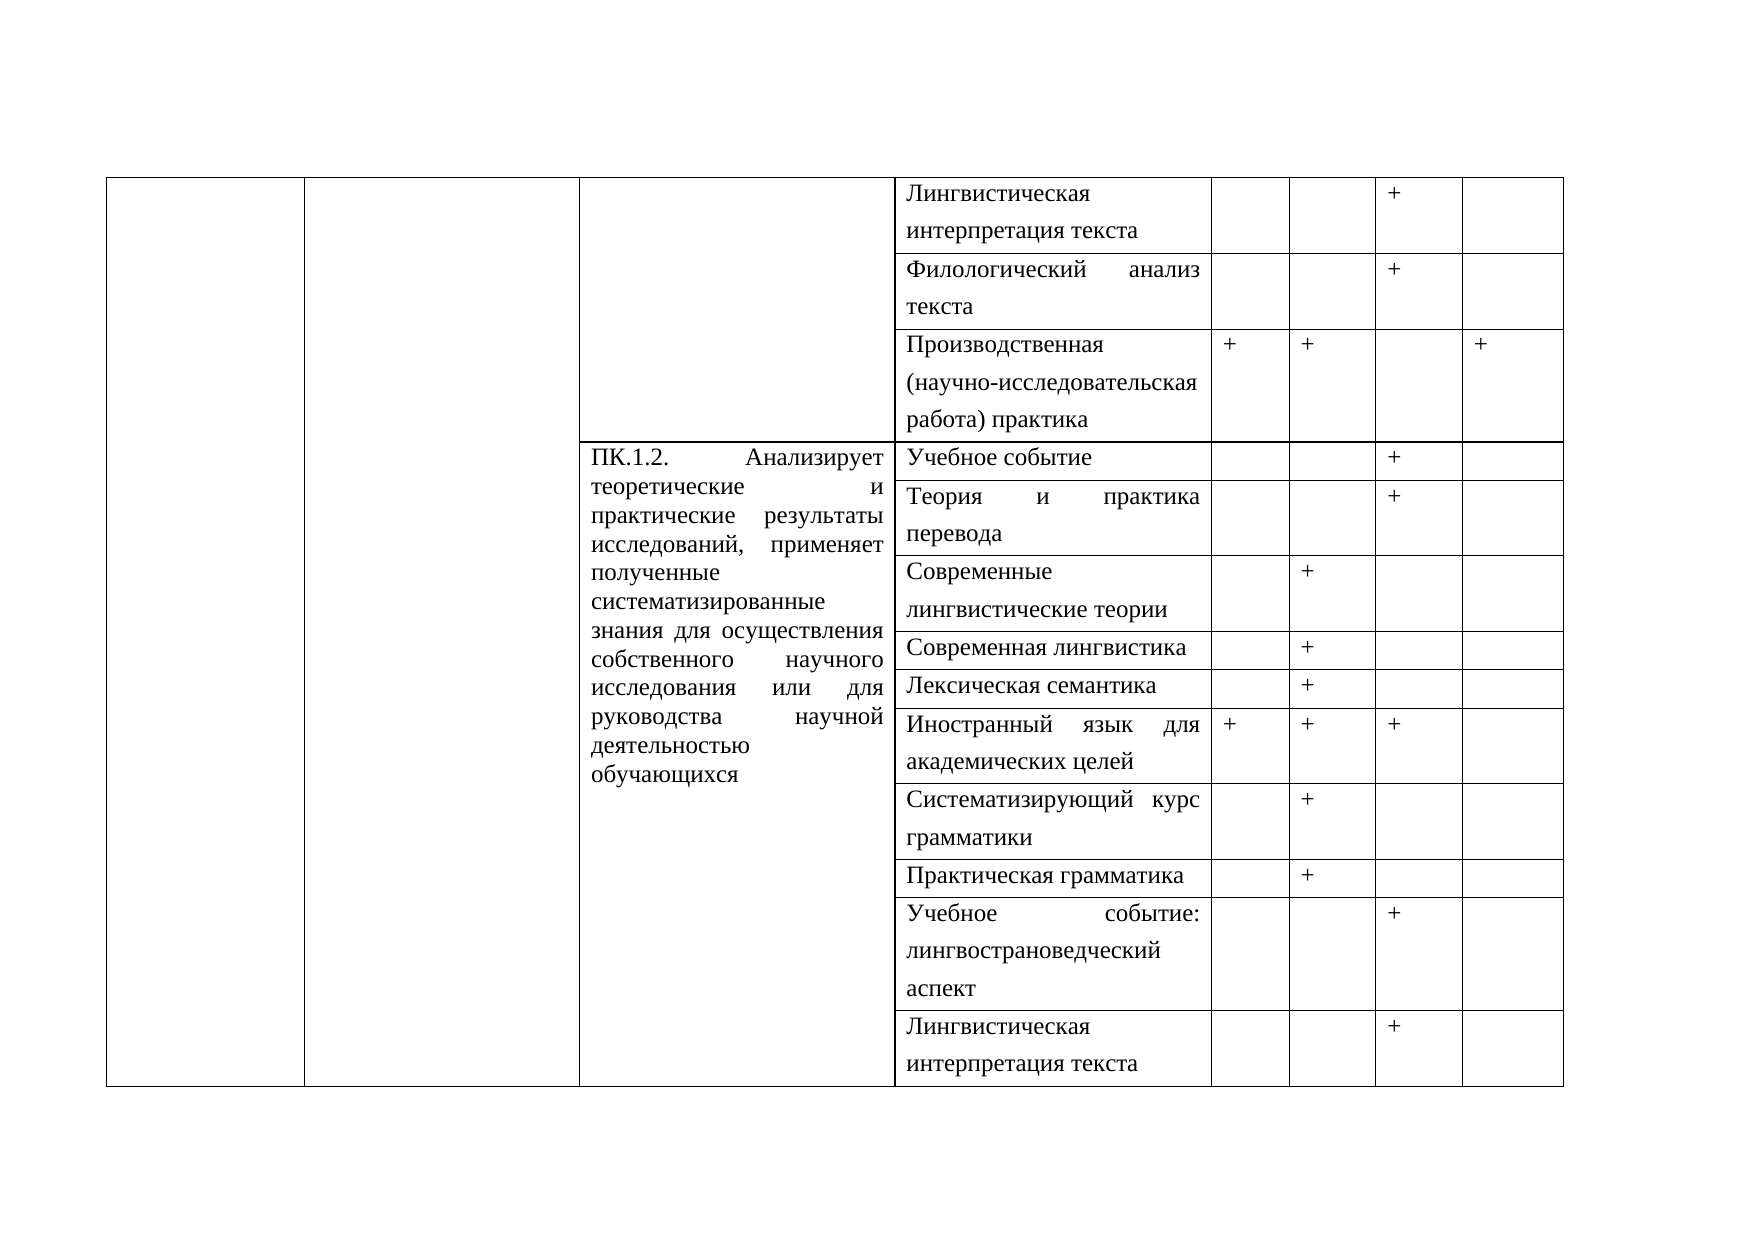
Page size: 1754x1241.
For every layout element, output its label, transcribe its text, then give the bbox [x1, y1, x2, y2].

table_cell [1376, 330, 1462, 441]
table_cell [1463, 556, 1563, 631]
table_cell + [1376, 481, 1462, 555]
table_cell [1463, 784, 1563, 859]
table_cell Иностранный язык для академических целей [896, 709, 1211, 783]
table_cell + [1376, 1011, 1462, 1086]
table_cell Учебное событие [896, 443, 1211, 480]
table_cell [1290, 443, 1375, 480]
table_cell + [1290, 784, 1375, 859]
table_cell Современные лингвистические теории [896, 556, 1211, 631]
table_cell [1212, 254, 1289, 328]
table_cell [1212, 556, 1289, 631]
table_cell [1290, 481, 1375, 555]
table_cell ПК.1.2. Анализирует теоретические и практические результаты исследований, применяет полученные систематизированные знания для осуществления собственного научного исследования или для руководства научной деятельностью обучающихся [580, 443, 894, 1086]
table_cell Лингвистическая интерпретация текста [896, 1011, 1211, 1086]
table_cell [1212, 898, 1289, 1010]
table_cell Лексическая семантика [896, 670, 1211, 708]
table_cell + [1290, 860, 1375, 897]
table_cell [1463, 254, 1563, 328]
table_cell [1463, 481, 1563, 555]
table_cell [1463, 670, 1563, 708]
table_cell Систематизирующий курс грамматики [896, 784, 1211, 859]
table_cell [1376, 860, 1462, 897]
table_cell + [1290, 330, 1375, 441]
table_cell + [1290, 556, 1375, 631]
table_cell [1463, 860, 1563, 897]
table_cell [1463, 898, 1563, 1010]
table_cell [1463, 632, 1563, 669]
table_cell [1376, 784, 1462, 859]
table_cell [1212, 670, 1289, 708]
table_cell [1463, 1011, 1563, 1086]
table_cell + [1376, 709, 1462, 783]
table_cell [1290, 178, 1375, 253]
table_cell + [1376, 443, 1462, 480]
table_cell Учебное событие: лингвострановедческий аспект [896, 898, 1211, 1010]
table_cell [1376, 632, 1462, 669]
table_cell [1376, 556, 1462, 631]
table_cell + [1376, 178, 1462, 253]
table_cell Современная лингвистика [896, 632, 1211, 669]
table_cell + [1212, 330, 1289, 441]
table_cell [1290, 1011, 1375, 1086]
table_cell [1212, 443, 1289, 480]
table_cell [1463, 178, 1563, 253]
table_cell [1463, 709, 1563, 783]
table_cell [1290, 254, 1375, 328]
table_cell [1212, 178, 1289, 253]
table_cell + [1290, 670, 1375, 708]
table_cell + [1376, 254, 1462, 328]
table_cell + [1290, 709, 1375, 783]
table_cell [1212, 481, 1289, 555]
table_cell Производственная (научно-исследовательская работа) практика [896, 330, 1211, 441]
table_cell [1212, 632, 1289, 669]
table_cell Филологический анализ текста [896, 254, 1211, 328]
table_cell [1212, 860, 1289, 897]
table_cell + [1463, 330, 1563, 441]
table_cell Теория и практика перевода [896, 481, 1211, 555]
table_cell + [1376, 898, 1462, 1010]
table_cell + [1290, 632, 1375, 669]
table_cell + [1212, 709, 1289, 783]
table_cell [1376, 670, 1462, 708]
table_cell [1212, 784, 1289, 859]
table_cell Практическая грамматика [896, 860, 1211, 897]
table_cell [1290, 898, 1375, 1010]
table_cell [1212, 1011, 1289, 1086]
table_cell [1463, 443, 1563, 480]
table_cell Лингвистическая интерпретация текста [896, 178, 1211, 253]
